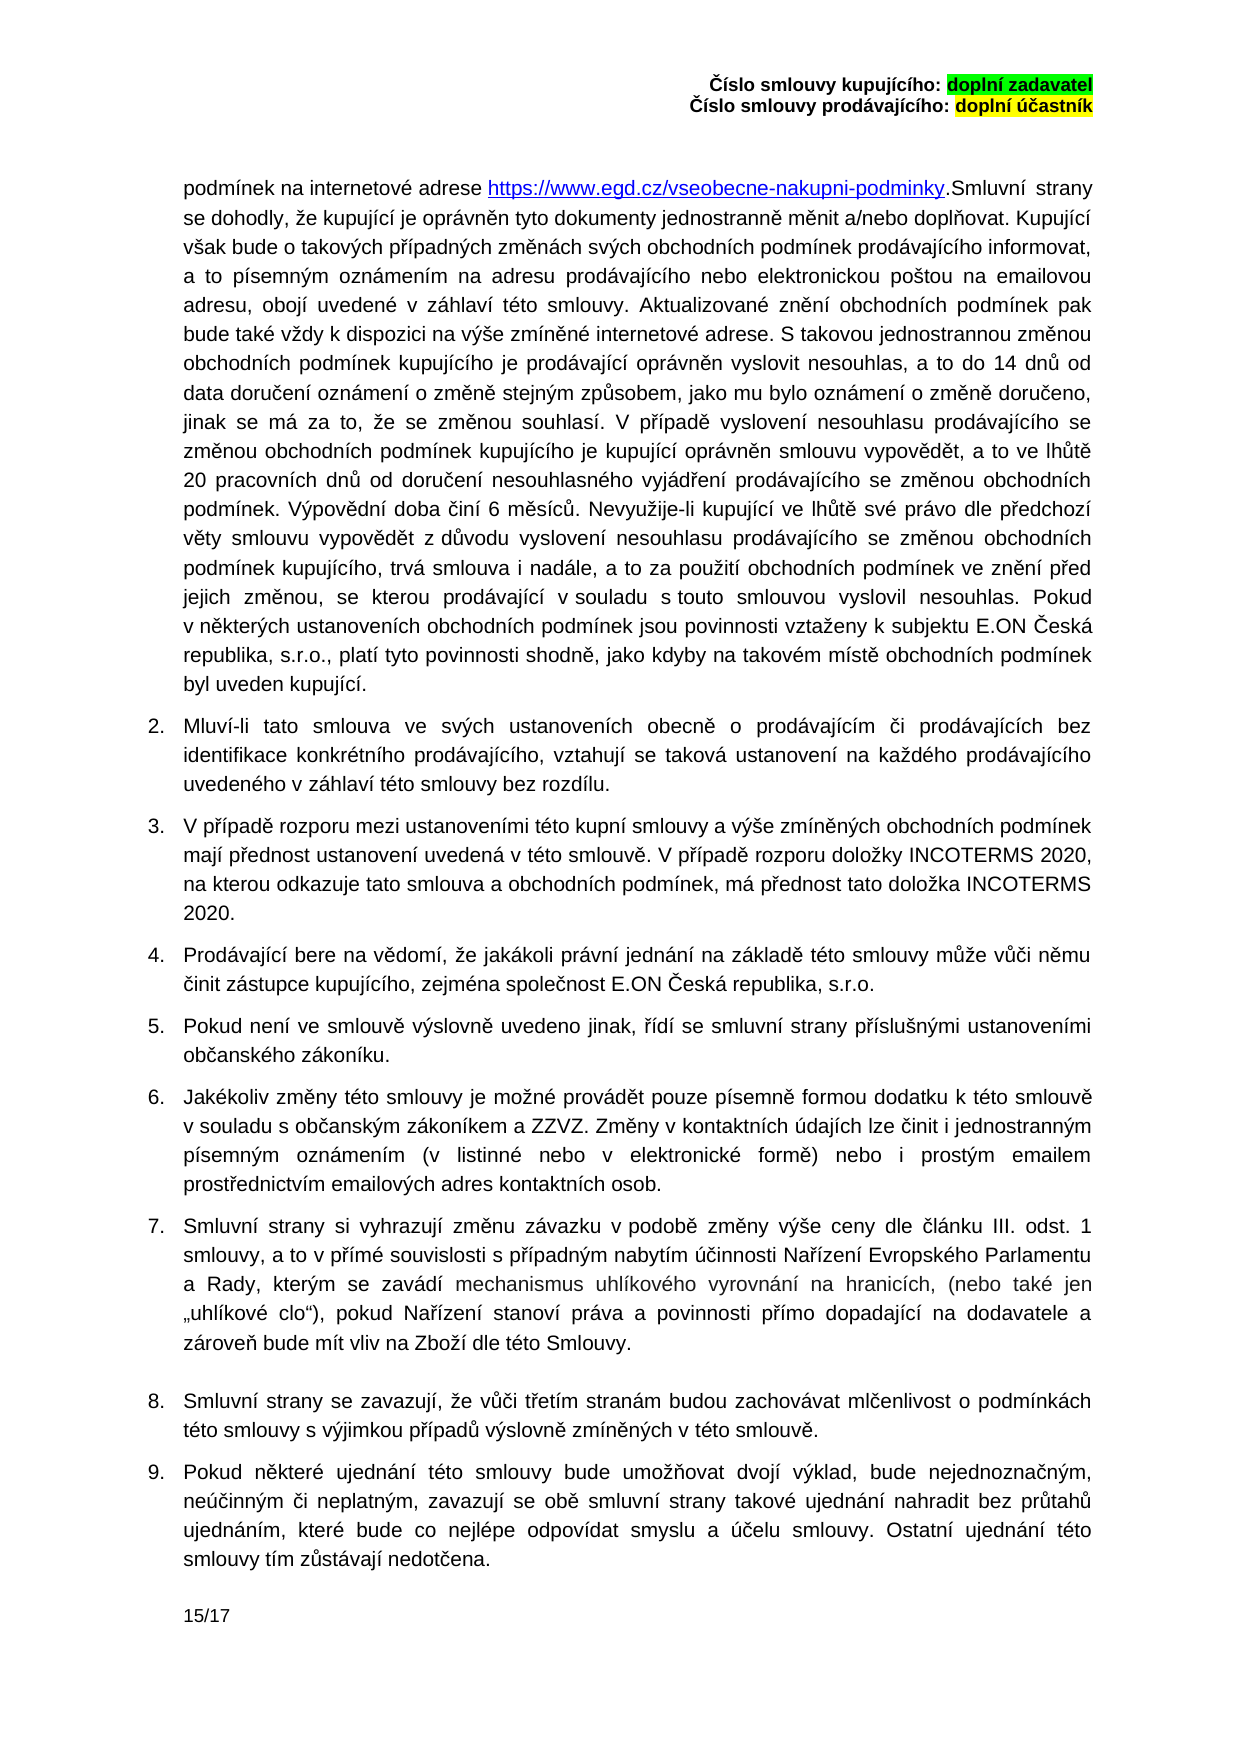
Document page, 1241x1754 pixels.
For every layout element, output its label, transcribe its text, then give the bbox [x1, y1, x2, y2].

list Jakékoliv změny této smlouvy je možné provádět pouze písemně formou dodatku k této smlouvě v souladu s občanským zákoníkem a ZZVZ. Změny v kontaktních údajích lze činit i jednostranným písemným oznámením (v listinné nebo v elektronické formě) nebo i prostým emailem prostřednictvím emailových adres kontaktních osob. [148, 1079, 1093, 1196]
list Pokud některé ujednání této smlouvy bude umožňovat dvojí výklad, bude nejednoznačným, neúčinným či neplatným, zavazují se obě smluvní strany takové ujednání nahradit bez průtahů ujednáním, které bude co nejlépe odpovídat smyslu a účelu smlouvy. Ostatní ujednání této smlouvy tím zůstávají nedotčena. [148, 1454, 1093, 1571]
list V případě rozporu mezi ustanoveními této kupní smlouvy a výše zmíněných obchodních podmínek mají přednost ustanovení uvedená v této smlouvě. V případě rozporu doložky INCOTERMS 2020, na kterou odkazuje tato smlouva a obchodních podmínek, má přednost tato doložka INCOTERMS 2020. [148, 808, 1093, 925]
list Prodávající bere na vědomí, že jakákoli právní jednání na základě této smlouvy může vůči němu činit zástupce kupujícího, zejména společnost E.ON Česká republika, s.r.o. [148, 938, 1093, 996]
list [148, 171, 1093, 696]
list Pokud není ve smlouvě výslovně uvedeno jinak, řídí se smluvní strany příslušnými ustanoveními občanského zákoníku. [148, 1008, 1093, 1067]
list Smluvní strany se zavazují, že vůči třetím stranám budou zachovávat mlčenlivost o podmínkách této smlouvy s výjimkou případů výslovně zmíněných v této smlouvě. [148, 1383, 1093, 1442]
list Mluví-li tato smlouva ve svých ustanoveních obecně o prodávajícím či prodávajících bez identifikace konkrétního prodávajícího, vztahují se taková ustanovení na každého prodávajícího uvedeného v záhlaví této smlouvy bez rozdílu. [148, 708, 1093, 796]
list Smluvní strany si vyhrazují změnu závazku v podobě změny výše ceny dle článku III. odst. 1 smlouvy, a to v přímé souvislosti s případným nabytím účinnosti Nařízení Evropského Parlamentu a Rady, kterým se zavádí mechanismus uhlíkového vyrovnání na hranicích, (nebo také jen „uhlíkové clo“), pokud Nařízení stanoví práva a povinnosti přímo dopadající na dodavatele a zároveň bude mít vliv na Zboží dle této Smlouvy. [148, 1208, 1093, 1354]
